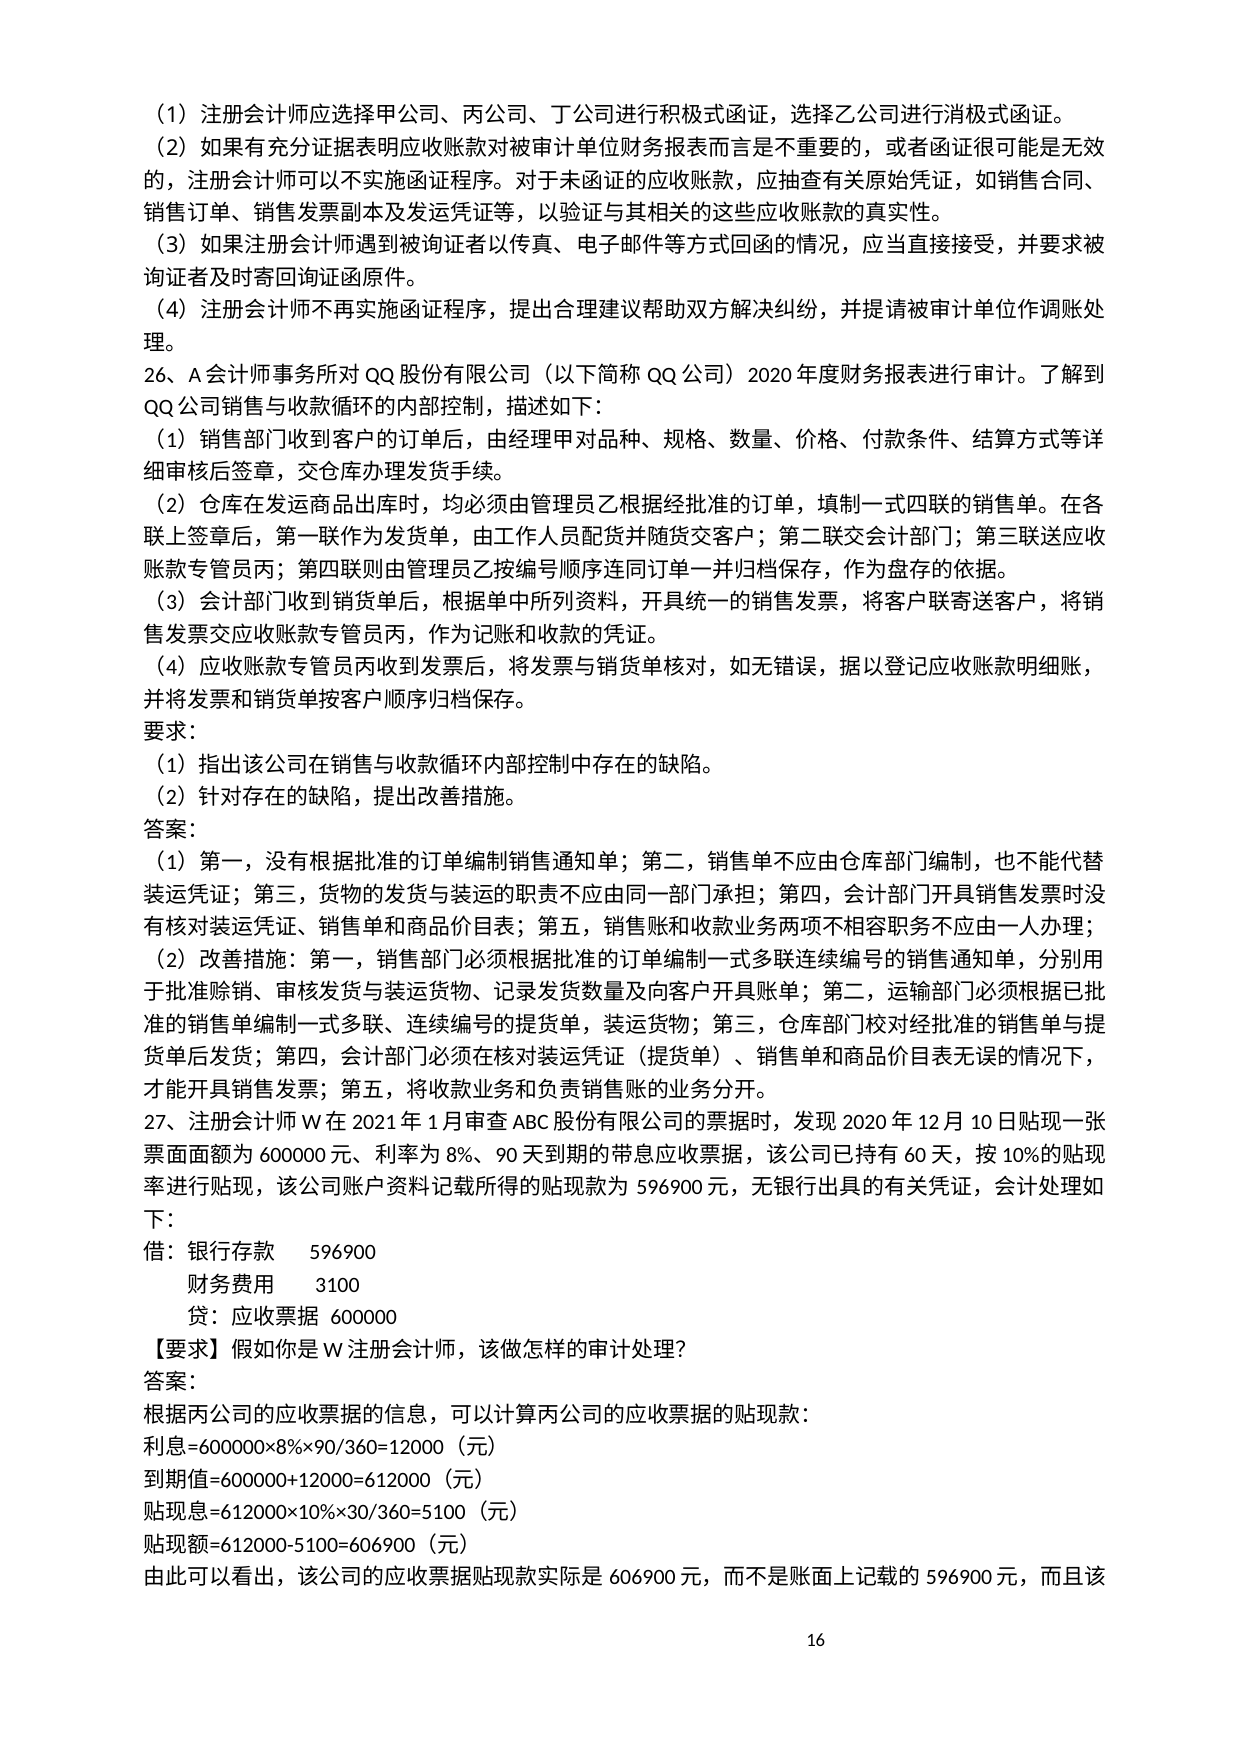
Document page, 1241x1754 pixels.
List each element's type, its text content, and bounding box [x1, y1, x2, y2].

list （1）指出该公司在销售与收款循环内部控制中存在的缺陷。 [144, 747, 1106, 780]
list （1）第一，没有根据批准的订单编制销售通知单；第二，销售单不应由仓库部门编制，也不能代替装运凭证；第三，货物的发货与装运的职责不应由同一部门承担；第四，会计部门开具销售发票时没有核对装运凭证、销售单和商品价目表；第五，销售账和收款业务两项不相容职务不应由一人办理； [144, 845, 1106, 942]
list 26、A会计师事务所对QQ股份有限公司（以下简称QQ公司）2020年度财务报表进行审计。了解到QQ公司销售与收款循环的内部控制，描述如下： [144, 357, 1106, 422]
list 答案： [144, 1365, 1106, 1397]
text （3）如果注册会计师遇到被询证者以传真、电子邮件等方式回函的情况，应当直接接受，并要求被询证者及时寄回询证函原件。 [144, 227, 1106, 292]
list 贷：应收票据 600000 [144, 1300, 1106, 1332]
list 财务费用 3100 [144, 1267, 1106, 1300]
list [144, 1560, 1106, 1592]
list 贴现额=612000-5100=606900（元） [144, 1527, 1106, 1560]
list 根据丙公司的应收票据的信息，可以计算丙公司的应收票据的贴现款： [144, 1397, 1106, 1430]
list （4）应收账款专管员丙收到发票后，将发票与销货单核对，如无错误，据以登记应收账款明细账，并将发票和销货单按客户顺序归档保存。 [144, 650, 1106, 715]
text （2）如果有充分证据表明应收账款对被审计单位财务报表而言是不重要的，或者函证很可能是无效的，注册会计师可以不实施函证程序。对于未函证的应收账款，应抽查有关原始凭证，如销售合同、销售订单、销售发票副本及发运凭证等，以验证与其相关的这些应收账款的真实性。 [144, 130, 1106, 227]
list （2）针对存在的缺陷，提出改善措施。 [144, 780, 1106, 812]
list （4）注册会计师不再实施函证程序，提出合理建议帮助双方解决纠纷，并提请被审计单位作调账处理。 [144, 292, 1106, 357]
list 要求： [144, 715, 1106, 747]
list （3）会计部门收到销货单后，根据单中所列资料，开具统一的销售发票，将客户联寄送客户，将销售发票交应收账款专管员丙，作为记账和收款的凭证。 [144, 585, 1106, 650]
list 答案： [144, 812, 1106, 845]
list 到期值=600000+12000=612000（元） [144, 1462, 1106, 1495]
list 【要求】假如你是W注册会计师，该做怎样的审计处理？ [144, 1332, 1106, 1365]
list 贴现息=612000×10%×30/360=5100（元） [144, 1495, 1106, 1527]
list 借：银行存款 596900 [144, 1235, 1106, 1267]
list （2）改善措施：第一，销售部门必须根据批准的订单编制一式多联连续编号的销售通知单，分别用于批准赊销、审核发货与装运货物、记录发货数量及向客户开具账单；第二，运输部门必须根据已批准的销售单编制一式多联、连续编号的提货单，装运货物；第三，仓库部门校对经批准的销售单与提货单后发货；第四，会计部门必须在核对装运凭证（提货单）、销售单和商品价目表无误的情况下，才能开具销售发票；第五，将收款业务和负责销售账的业务分开。 [144, 942, 1106, 1105]
list （1）销售部门收到客户的订单后，由经理甲对品种、规格、数量、价格、付款条件、结算方式等详细审核后签章，交仓库办理发货手续。 [144, 422, 1106, 487]
list 利息=600000×8%×90/360=12000（元） [144, 1430, 1106, 1462]
text （1）注册会计师应选择甲公司、丙公司、丁公司进行积极式函证，选择乙公司进行消极式函证。 [144, 97, 1106, 130]
list （2）仓库在发运商品出库时，均必须由管理员乙根据经批准的订单，填制一式四联的销售单。在各联上签章后，第一联作为发货单，由工作人员配货并随货交客户；第二联交会计部门；第三联送应收账款专管员丙；第四联则由管理员乙按编号顺序连同订单一并归档保存，作为盘存的依据。 [144, 487, 1106, 585]
list 27、注册会计师W在2021年1月审查ABC股份有限公司的票据时，发现2020年12月10日贴现一张票面面额为600000元、利率为8%、90天到期的带息应收票据，该公司已持有60天，按10%的贴现率进行贴现，该公司账户资料记载所得的贴现款为596900元，无银行出具的有关凭证，会计处理如下： [144, 1105, 1106, 1235]
